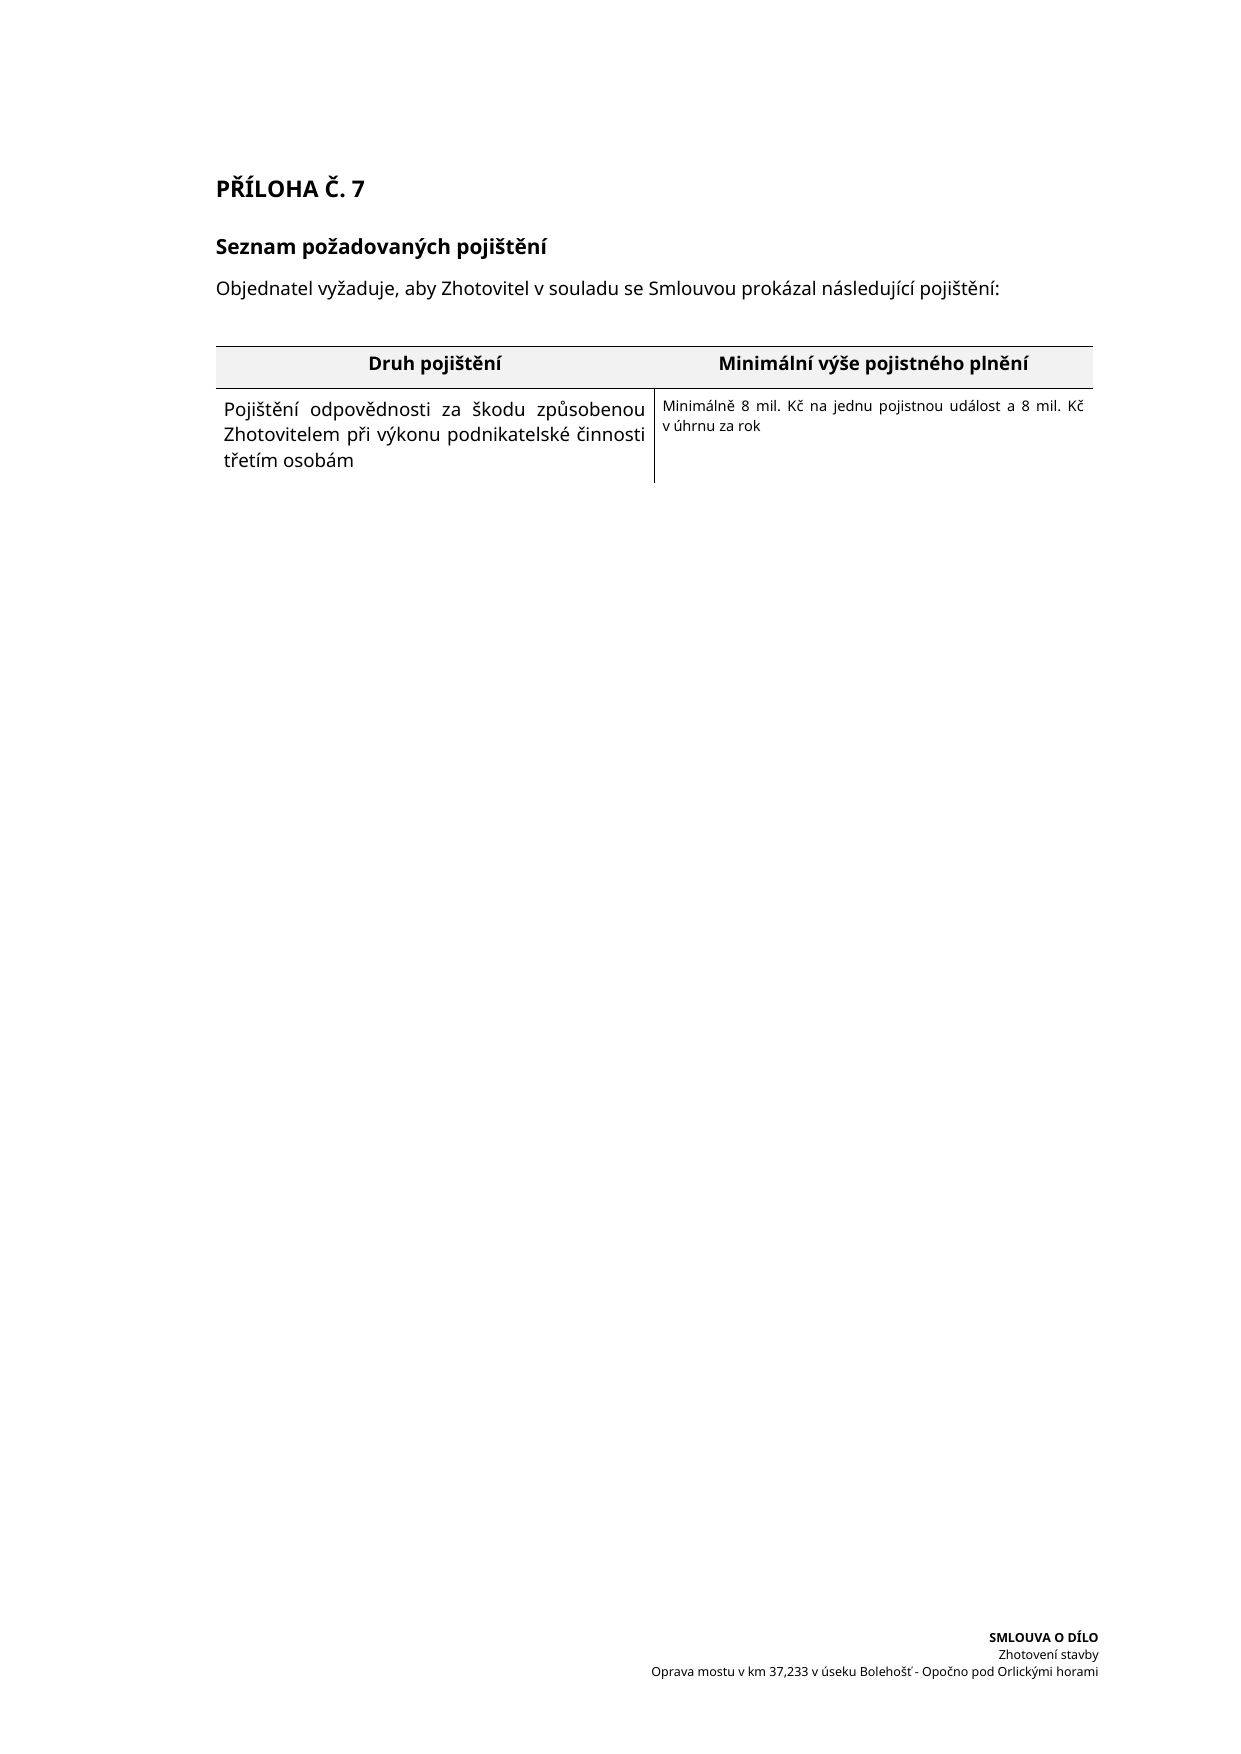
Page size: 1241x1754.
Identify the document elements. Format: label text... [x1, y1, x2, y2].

table_header Druh pojištění [216, 347, 654, 388]
text Seznam požadovaných pojištění [216, 232, 1093, 260]
table_cell Pojištění odpovědnosti za škodu způsobenou Zhotovitelem při výkonu podnikatelské činnosti třetím osobám [216, 389, 654, 482]
table_header Minimální výše pojistného plnění [654, 347, 1093, 388]
text Objednatel vyžaduje, aby Zhotovitel v souladu se Smlouvou prokázal následující pojištění: [216, 276, 1093, 301]
table_cell Minimálně 8 mil. Kč na jednu pojistnou událost a 8 mil. Kč v úhrnu za rok [655, 389, 1093, 482]
text Příloha č. 7 [216, 172, 1093, 204]
